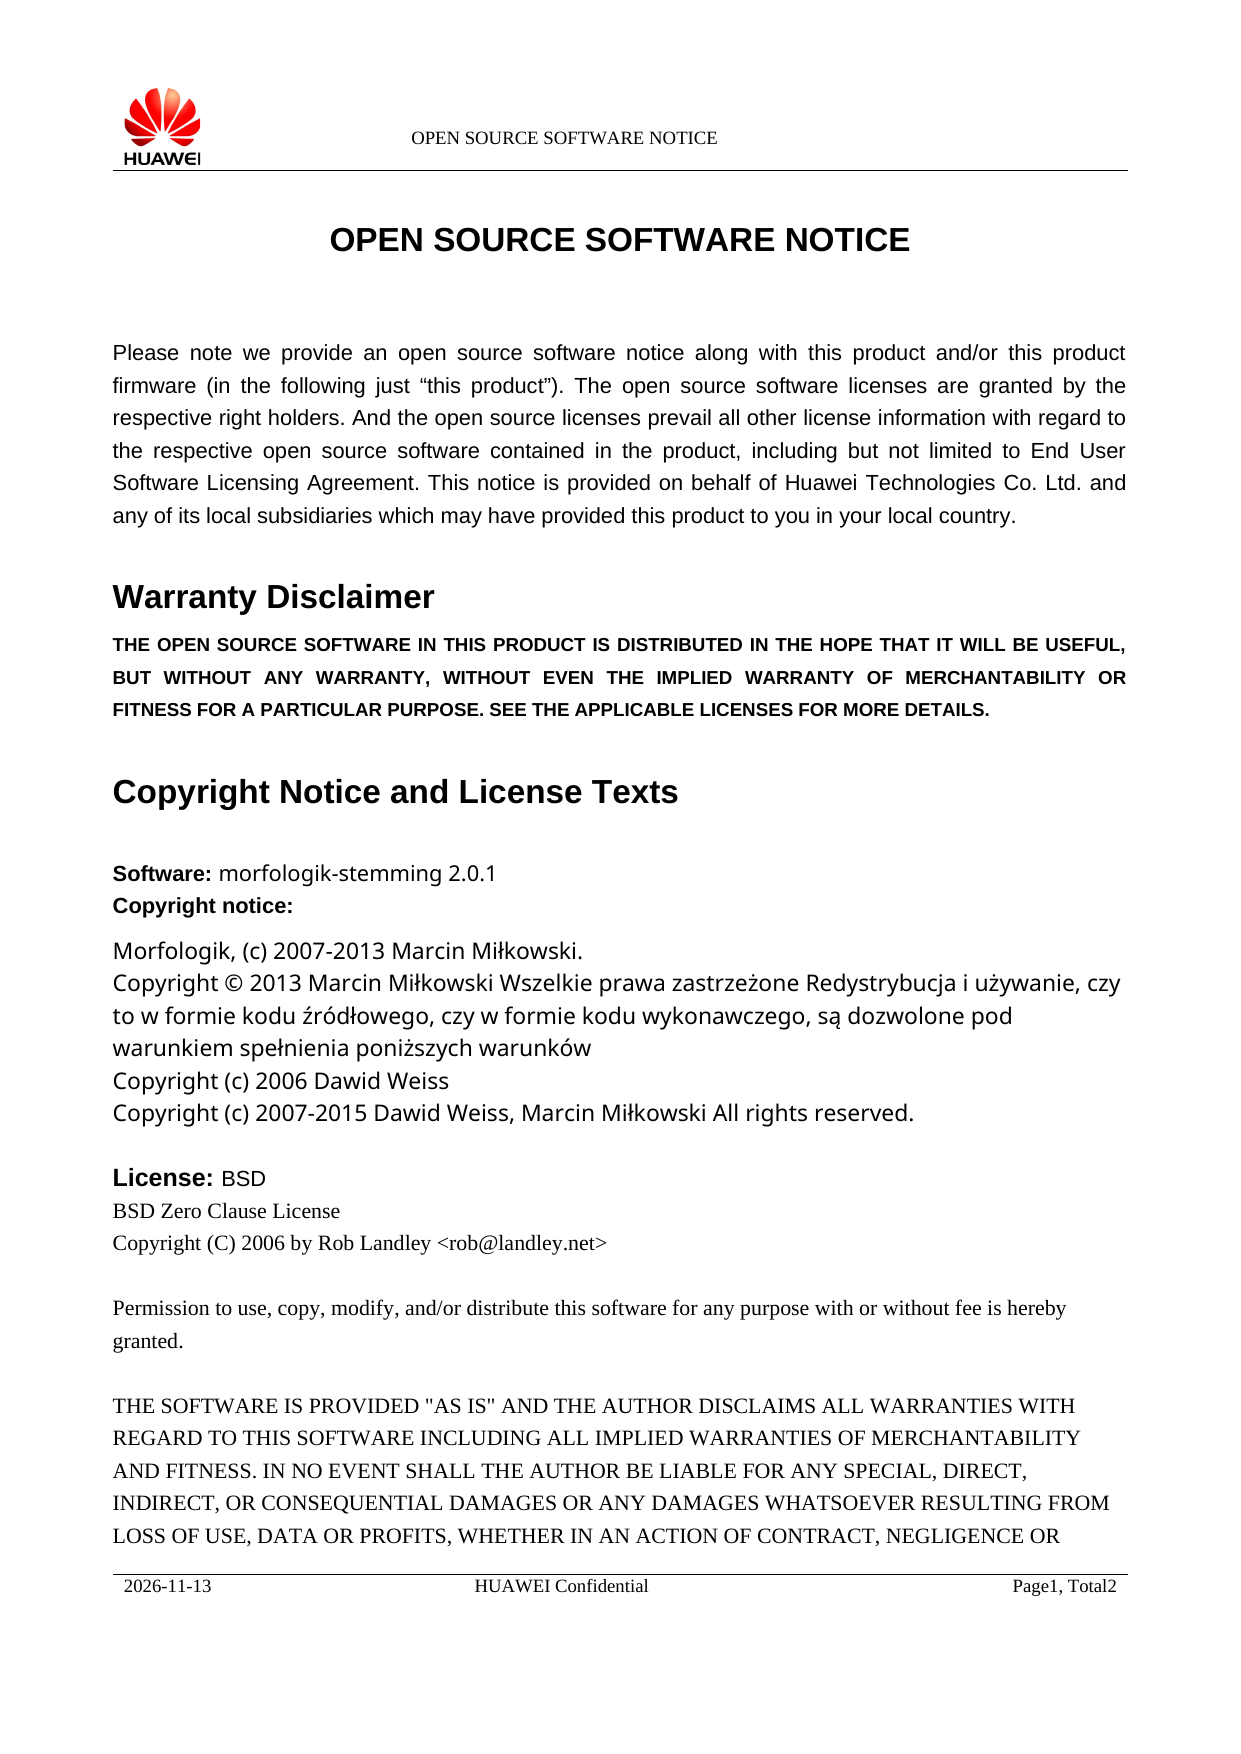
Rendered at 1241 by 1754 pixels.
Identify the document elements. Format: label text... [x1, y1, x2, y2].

text Morfologik, (c) 2007-2013 Marcin Miłkowski. Copyright © 2013 Marcin Miłkowski Wszelkie prawa zastrzeżone Redystrybucja i używanie, czy to w formie kodu źródłowego, czy w formie kodu wykonawczego, są dozwolone pod warunkiem spełnienia poniższych warunków Copyright (c) 2006 Dawid Weiss Copyright (c) 2007-2015 Dawid Weiss, Marcin Miłkowski All rights reserved. [112, 934, 1128, 1161]
text Copyright Notice and License Texts [112, 759, 1128, 824]
title Software: morfologik-stemming 2.0.1 [112, 856, 1128, 889]
picture [124, 88, 201, 165]
text OPEN SOURCE SOFTWARE NOTICE [112, 206, 1128, 271]
text The open source software in this product is distributed in the hope that it will be useful, but WITHOUT ANY WARRANTY, without even the implied warranty of MERCHANTABILITY or FITNESS FOR A PARTICULAR PURPOSE. See the applicable licenses for more details. [112, 629, 1128, 726]
text Please note we provide an open source software notice along with this product and/or this product firmware (in the following just “this product”). The open source software licenses are granted by the respective right holders. And the open source licenses prevail all other license information with regard to the respective open source software contained in the product, including but not limited to End User Software Licensing Agreement. This notice is provided on behalf of Huawei Technologies Co. Ltd. and any of its local subsidiaries which may have provided this product to you in your local country. [112, 336, 1128, 531]
text License: BSD [112, 1161, 1128, 1194]
text Copyright notice: [112, 889, 1128, 921]
text Warranty Disclaimer [112, 564, 1128, 629]
